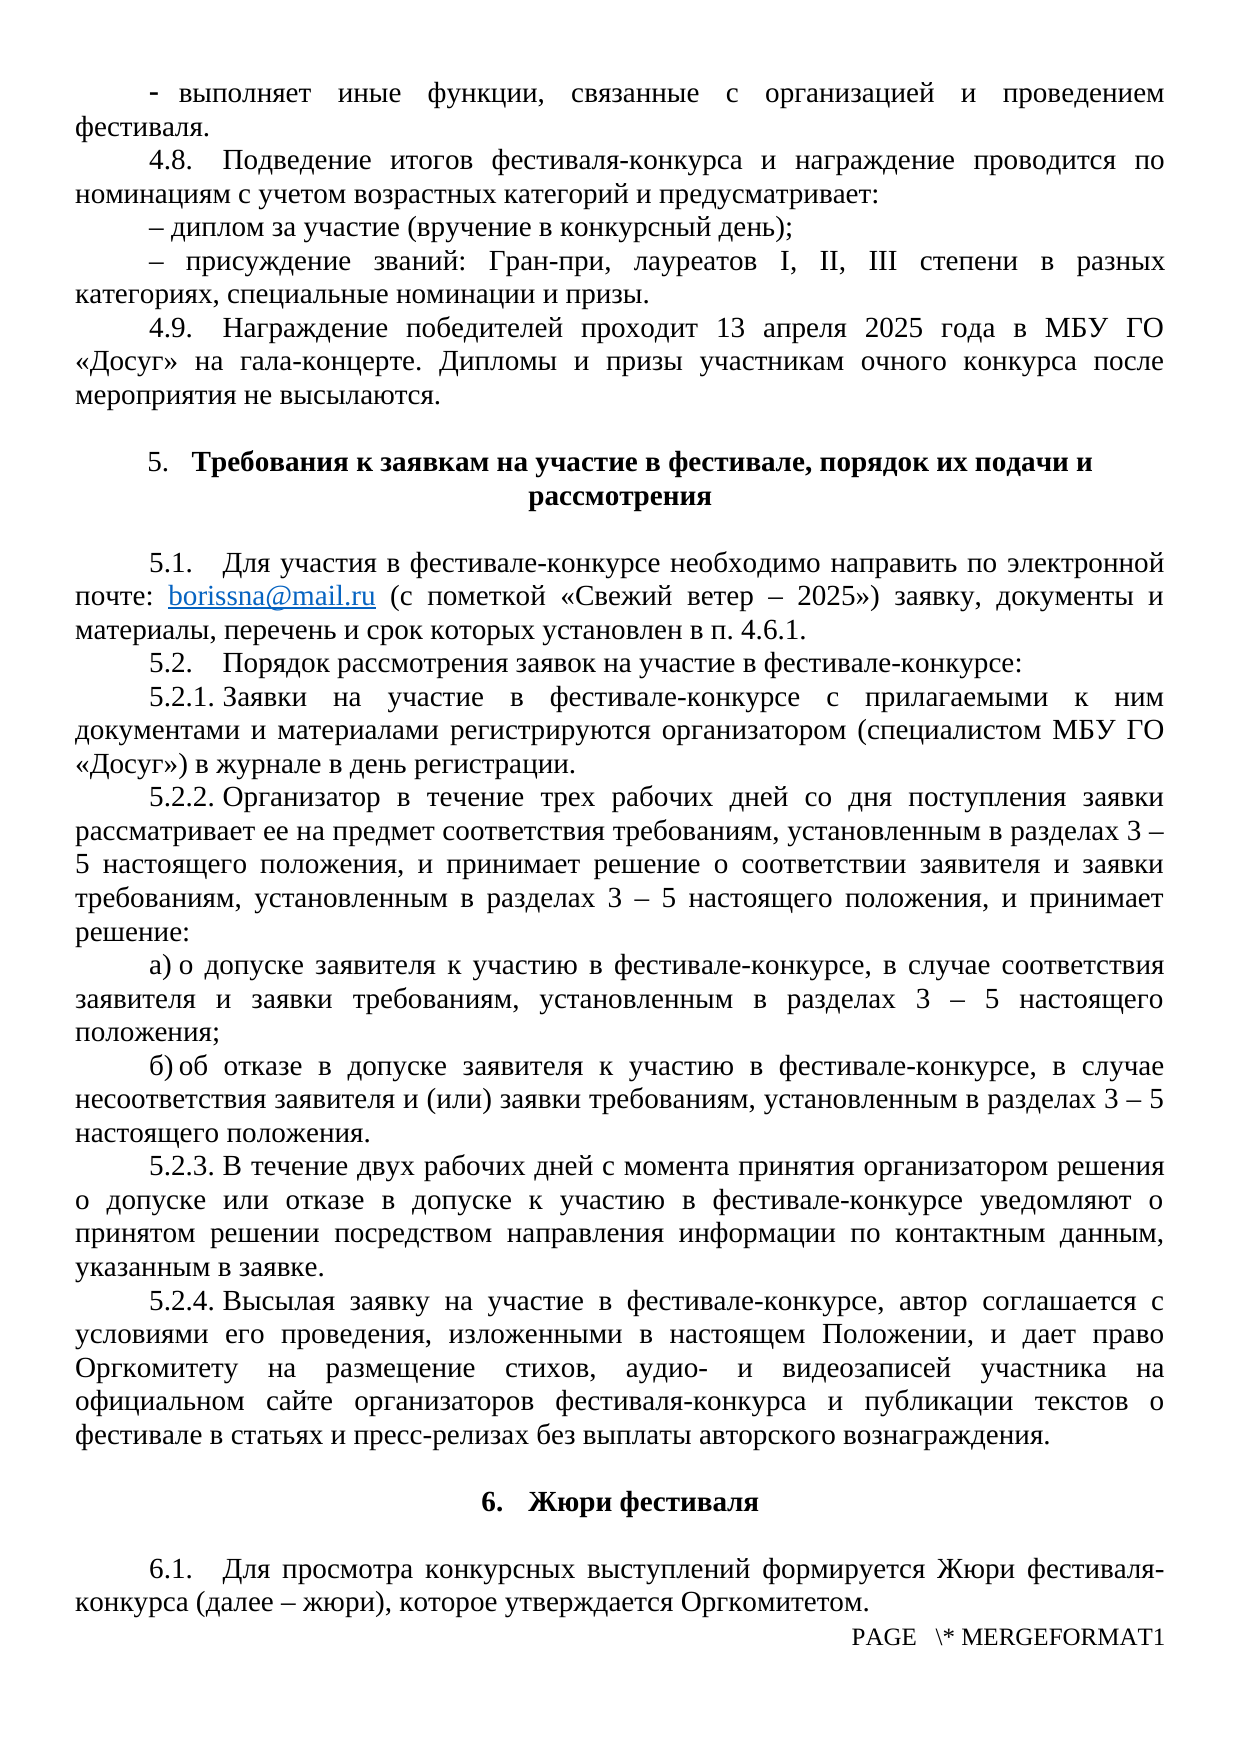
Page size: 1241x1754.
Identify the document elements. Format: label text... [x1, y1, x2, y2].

list Порядок рассмотрения заявок на участие в фестивале-конкурсе: [75, 645, 1165, 679]
list – присуждение званий: Гран-при, лауреатов I, II, III степени в разных категориях, специальные номинации и призы. [75, 243, 1165, 310]
list выполняет иные функции, связанные с организацией и проведением фестиваля. [75, 75, 1165, 142]
list Для просмотра конкурсных выступлений формируется Жюри фестиваля-конкурса (далее – жюри), которое утверждается Оргкомитетом. [75, 1551, 1165, 1618]
list об отказе в допуске заявителя к участию в фестивале-конкурсе, в случае несоответствия заявителя и (или) заявки требованиям, установленным в разделах 3 – 5 настоящего положения. [75, 1048, 1165, 1148]
list – диплом за участие (вручение в конкурсный день); [75, 209, 1165, 243]
list Подведение итогов фестиваля-конкурса и награждение проводится по номинациям с учетом возрастных категорий и предусматривает: [75, 142, 1165, 209]
list В течение двух рабочих дней с момента принятия организатором решения о допуске или отказе в допуске к участию в фестивале-конкурсе уведомляют о принятом решении посредством направления информации по контактным данным, указанным в заявке. [75, 1148, 1165, 1283]
list Заявки на участие в фестивале-конкурсе с прилагаемыми к ним документами и материалами регистрируются организатором (специалистом МБУ ГО «Досуг») в журнале в день регистрации. [75, 679, 1165, 779]
list Жюри фестиваля [75, 1484, 1165, 1517]
list Для участия в фестивале-конкурсе необходимо направить по электронной почте: borissna@mail.ru (с пометкой «Свежий ветер – 2025») заявку, документы и материалы, перечень и срок которых установлен в п. 4.6.1. [75, 545, 1165, 645]
list Высылая заявку на участие в фестивале-конкурсе, автор соглашается с условиями его проведения, изложенными в настоящем Положении, и дает право Оргкомитету на размещение стихов, аудио- и видеозаписей участника на официальном сайте организаторов фестиваля-конкурса и публикации текстов о фестивале в статьях и пресс-релизах без выплаты авторского вознаграждения. [75, 1283, 1165, 1450]
list Требования к заявкам на участие в фестивале, порядок их подачи и рассмотрения [75, 444, 1165, 511]
list Награждение победителей проходит 13 апреля 2025 года в МБУ ГО «Досуг» на гала-концерте. Дипломы и призы участникам очного конкурса после мероприятия не высылаются. [75, 310, 1165, 411]
list Организатор в течение трех рабочих дней со дня поступления заявки рассматривает ее на предмет соответствия требованиям, установленным в разделах 3 – 5 настоящего положения, и принимает решение о соответствии заявителя и заявки требованиям, установленным в разделах 3 – 5 настоящего положения, и принимает решение: [75, 779, 1165, 947]
list о допуске заявителя к участию в фестивале-конкурсе, в случае соответствия заявителя и заявки требованиям, установленным в разделах 3 – 5 настоящего положения; [75, 947, 1165, 1048]
